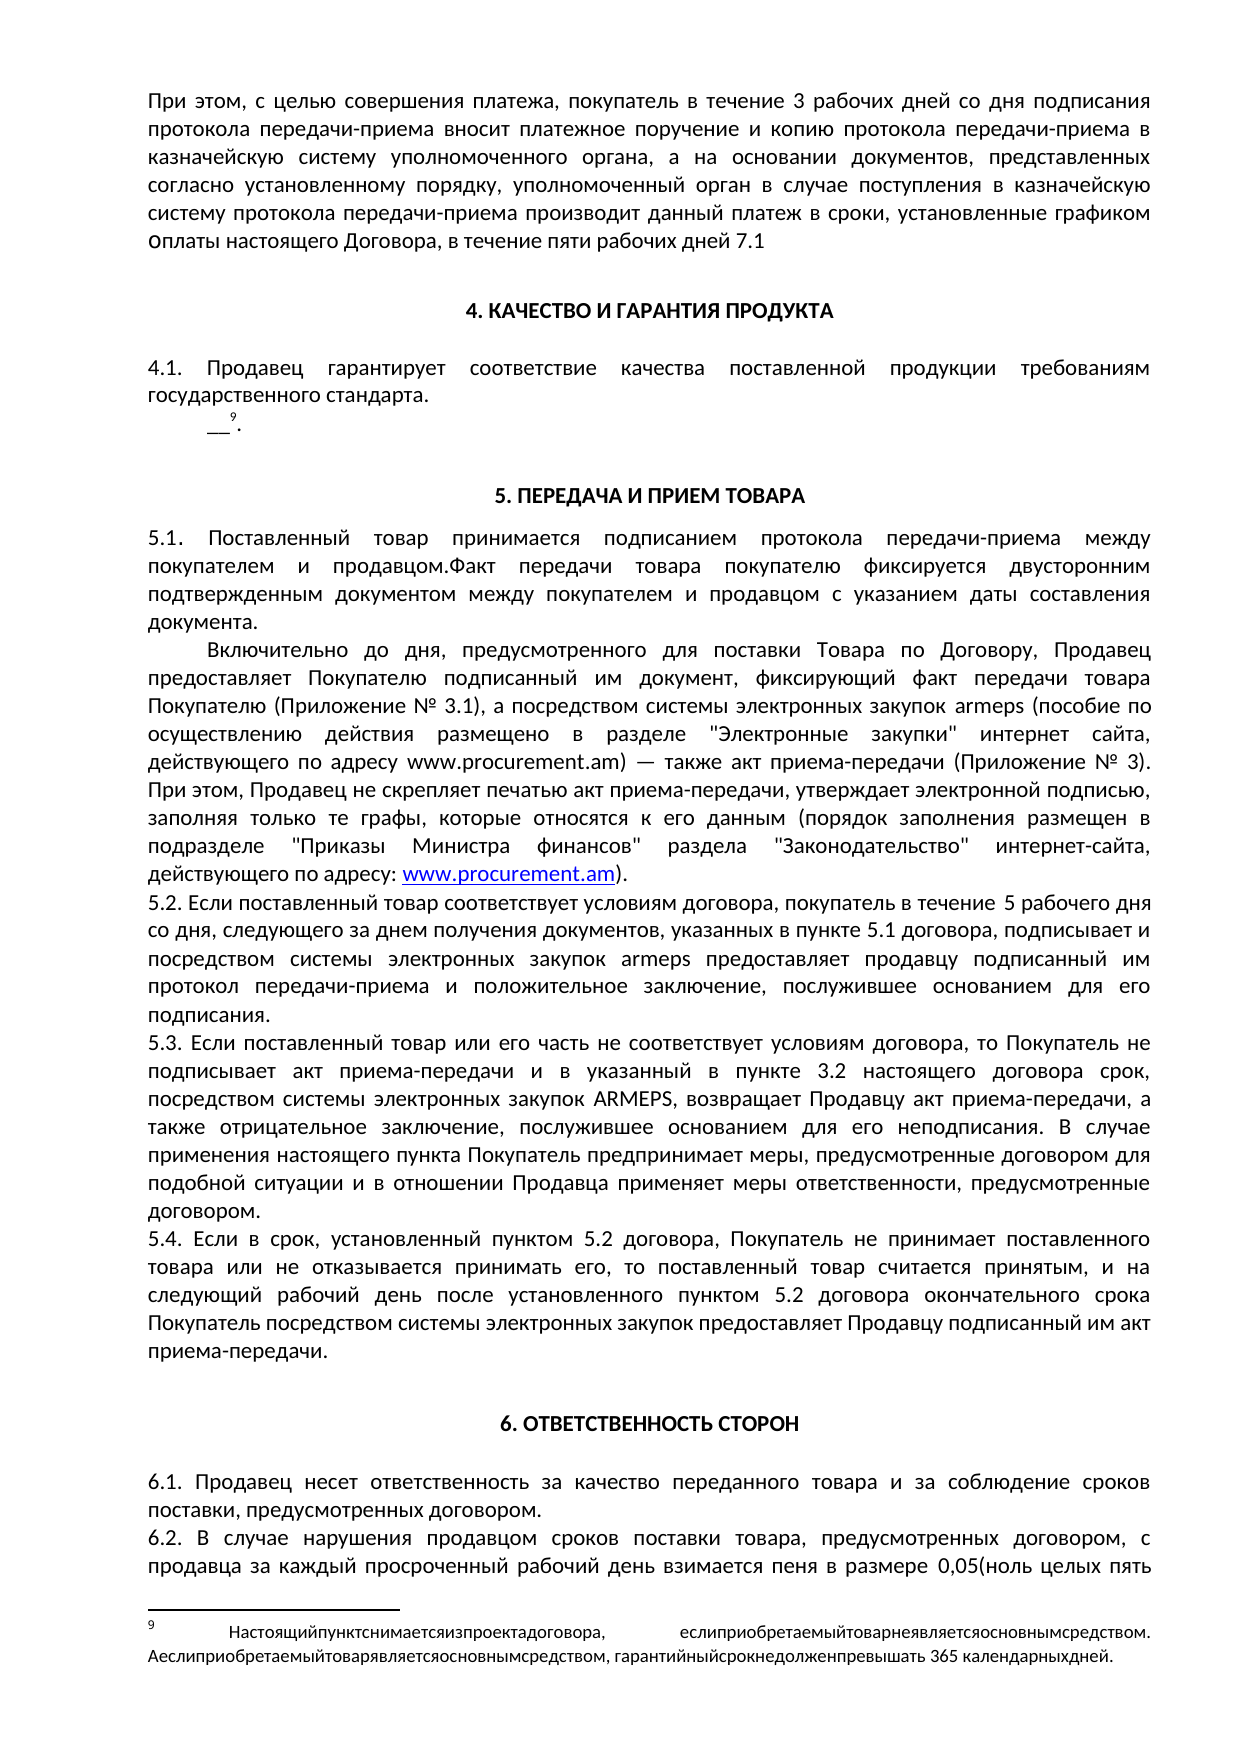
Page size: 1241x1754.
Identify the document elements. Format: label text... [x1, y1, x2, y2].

text __. [148, 409, 1152, 437]
text 5.2. Если поставленный товар соответствует условиям договора, покупатель в течение 5 рабочего дня со дня, следующего за днем получения документов, указанных в пункте 5.1 договора, подписывает и посредством системы электронных закупок armeps предоставляет продавцу подписанный им протокол передачи-приема и положительное заключение, послужившее основанием для его подписания. [148, 888, 1152, 1028]
text При этом, с целью совершения платежа, покупатель в течение 3 рабочих дней со дня подписания протокола передачи-приема вносит платежное поручение и копию протокола передачи-приема в казначейскую систему уполномоченного органа, а на основании документов, представленных согласно установленному порядку, уполномоченный орган в случае поступления в казначейскую систему протокола передачи-приема производит данный платеж в сроки, установленные графиком օплаты настоящего Договора, в течение пяти рабочих дней 7.1 [148, 86, 1152, 254]
text Включительно до дня, предусмотренного для поставки Товара по Договору, Продавец предоставляет Покупателю подписанный им документ, фиксирующий факт передачи товара Покупателю (Приложение № 3.1), а посредством системы электронных закупок armeps (пособие по осуществлению действия размещено в разделе "Электронные закупки" интернет сайта, действующего по адресу www.procurement.am) — также акт приема-передачи (Приложение № 3). При этом, Продавец не скрепляет печатью акт приема-передачи, утверждает электронной подписью, заполняя только те графы, которые относятся к его данным (порядок заполнения размещен в подразделе "Приказы Министра финансов" раздела "Законодательство" интернет-сайта, действующего по адресу: www.procurement.am). [148, 635, 1152, 888]
text 6.1. Продавец несет ответственность за качество переданного товара и за соблюдение сроков поставки, предусмотренных договором. [148, 1467, 1152, 1523]
text 5.3. Если поставленный товар или его часть не соответствует условиям договора, то Покупатель не подписывает акт приема-передачи и в указанный в пункте 3.2 настоящего договора срок, посредством системы электронных закупок ARMEPS, возвращает Продавцу акт приема-передачи, а также отрицательное заключение, послужившее основанием для его неподписания. В случае применения настоящего пункта Покупатель предпринимает меры, предусмотренные договором для подобной ситуации и в отношении Продавца применяет меры ответственности, предусмотренные договором. [148, 1028, 1152, 1224]
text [148, 1523, 1152, 1579]
text 5.1․ Поставленный товар принимается подписанием протокола передачи-приема между покупателем и продавцом.Факт передачи товара покупателю фиксируется двусторонним подтвержденным документом между покупателем и продавцом с указанием даты составления документа. [148, 523, 1152, 635]
text 6. ОТВЕТСТВЕННОСТЬ СТОРОН [148, 1409, 1152, 1437]
text 5. ПЕРЕДАЧА И ПРИЕМ ТОВАРА [148, 481, 1152, 509]
text 5.4. Если в срок, установленный пунктом 5.2 договора, Покупатель не принимает поставленного товара или не отказывается принимать его, то поставленный товар считается принятым, и на следующий рабочий день после установленного пунктом 5.2 договора окончательного срока Покупатель посредством системы электронных закупок предоставляет Продавцу подписанный им акт приема-передачи. [148, 1224, 1152, 1364]
text 4.1. Продавец гарантирует соответствие качества поставленной продукции требованиям государственного стандарта. [148, 353, 1152, 409]
text 4. КАЧЕСТВО И ГАРАНТИЯ ПРОДУКТА [148, 297, 1152, 324]
